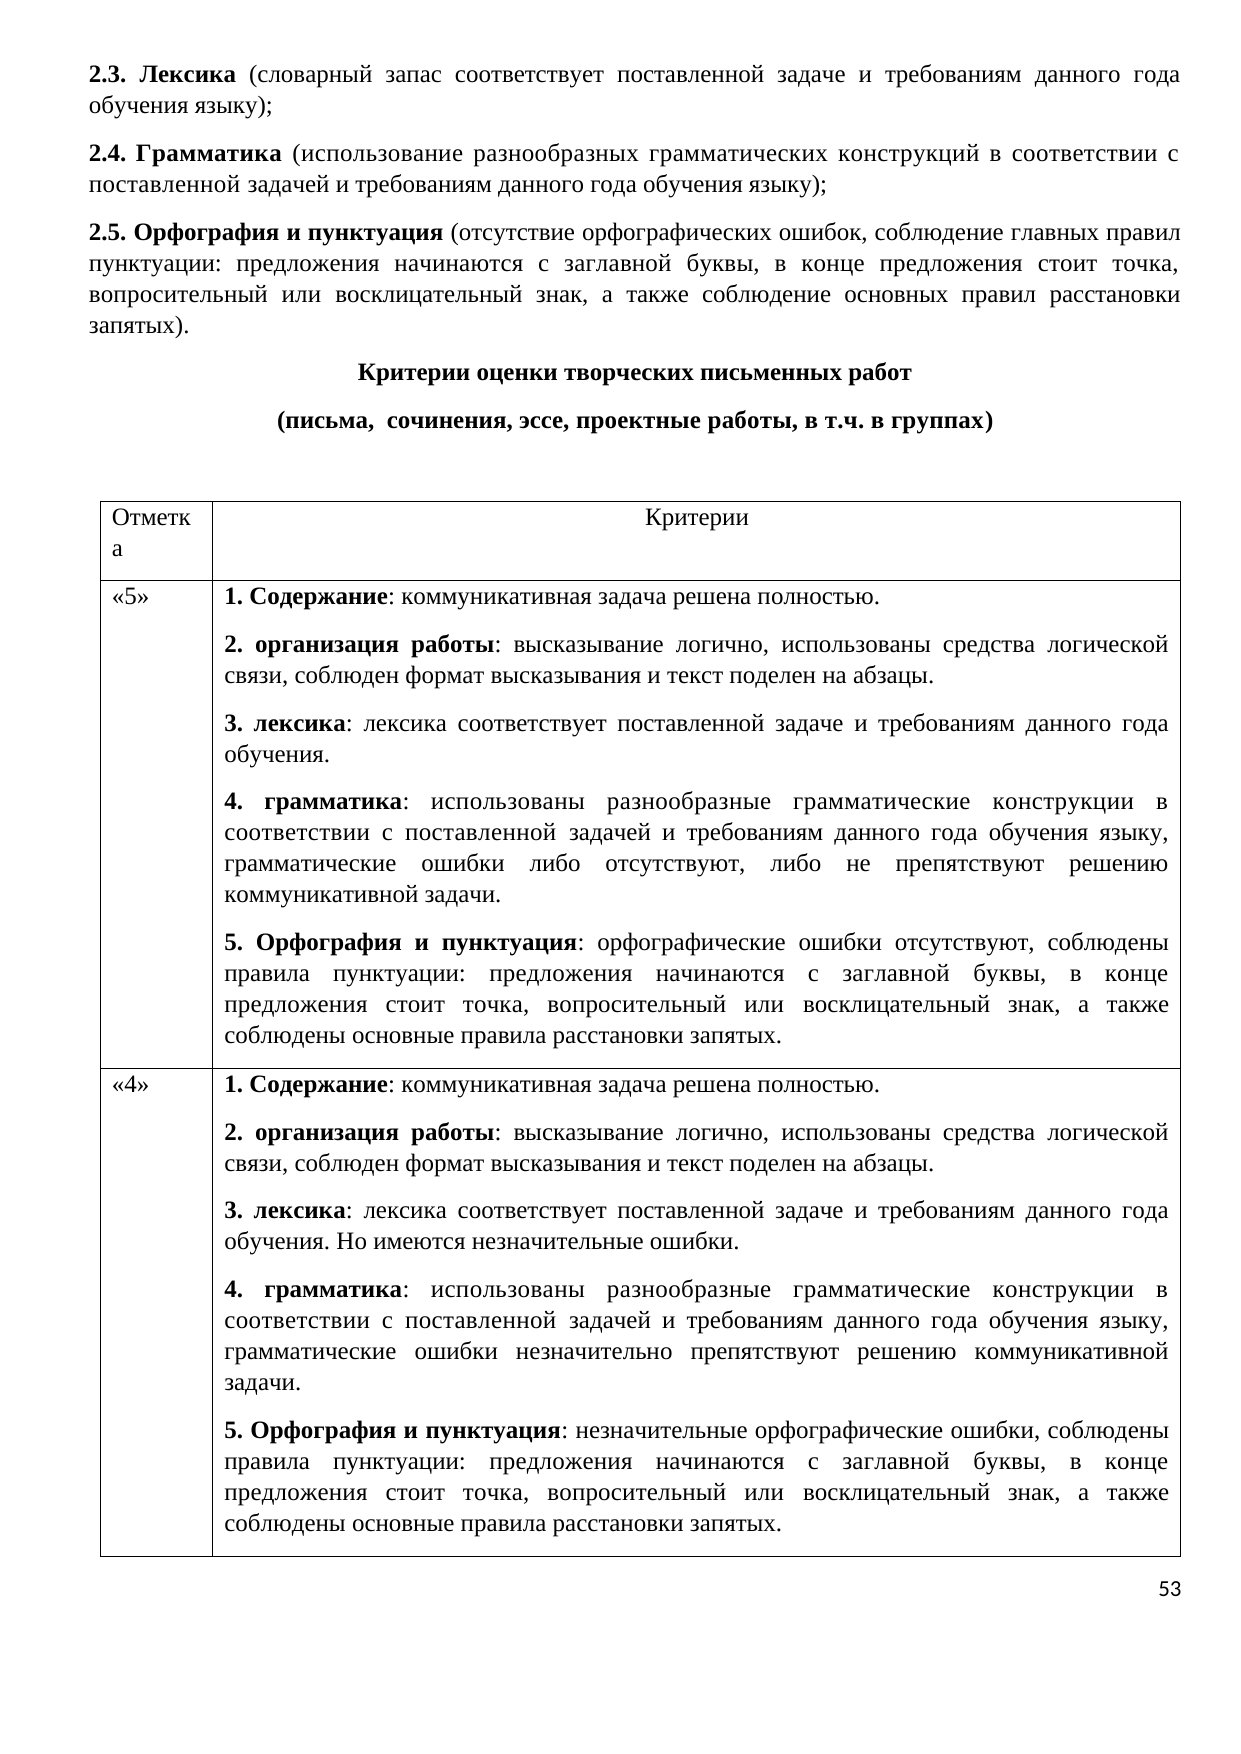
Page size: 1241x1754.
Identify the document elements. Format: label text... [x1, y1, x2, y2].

table_cell 1. Содержание: коммуникативная задача решена полностью. 2. организация работы: высказывание логично, использованы средства логической связи, соблюден формат высказывания и текст поделен на абзацы. 3. лексика: лексика соответствует поставленной задаче и требованиям данного года обучения. Но имеются незначительные ошибки. 4. грамматика: использованы разнообразные грамматические конструкции в соответствии с поставленной задачей и требованиям данного года обучения языку, грамматические ошибки незначительно препятствуют решению коммуникативной задачи. 5. Орфография и пунктуация: незначительные орфографические ошибки, соблюдены правила пунктуации: предложения начинаются с заглавной буквы, в конце предложения стоит точка, вопросительный или восклицательный знак, а также соблюдены основные правила расстановки запятых. [213, 1069, 1180, 1556]
text 2.5. Орфография и пунктуация (отсутствие орфографических ошибок, соблюдение главных правил пунктуации: предложения начинаются с заглавной буквы, в конце предложения стоит точка, вопросительный или восклицательный знак, а также соблюдение основных правил расстановки запятых). [89, 217, 1181, 338]
table_cell 1. Содержание: коммуникативная задача решена полностью. 2. организация работы: высказывание логично, использованы средства логической связи, соблюден формат высказывания и текст поделен на абзацы. 3. лексика: лексика соответствует поставленной задаче и требованиям данного года обучения. 4. грамматика: использованы разнообразные грамматические конструкции в соответствии с поставленной задачей и требованиям данного года обучения языку, грамматические ошибки либо отсутствуют, либо не препятствуют решению коммуникативной задачи. 5. Орфография и пунктуация: орфографические ошибки отсутствуют, соблюдены правила пунктуации: предложения начинаются с заглавной буквы, в конце предложения стоит точка, вопросительный или восклицательный знак, а также соблюдены основные правила расстановки запятых. [213, 581, 1180, 1068]
text 2.4. Грамматика (использование разнообразных грамматических конструкций в соответствии с поставленной задачей и требованиям данного года обучения языку); [89, 138, 1181, 198]
text Критерии оценки творческих письменных работ [89, 357, 1181, 386]
text (письма, сочинения, эссе, проектные работы, в т.ч. в группах) [89, 405, 1181, 434]
table_header Критерии [213, 502, 1180, 580]
table_cell «4» [101, 1069, 212, 1556]
table_header Отметка [101, 502, 212, 580]
table_cell «5» [101, 581, 212, 1068]
text 2.3. Лексика (словарный запас соответствует поставленной задаче и требованиям данного года обучения языку); [89, 59, 1181, 119]
